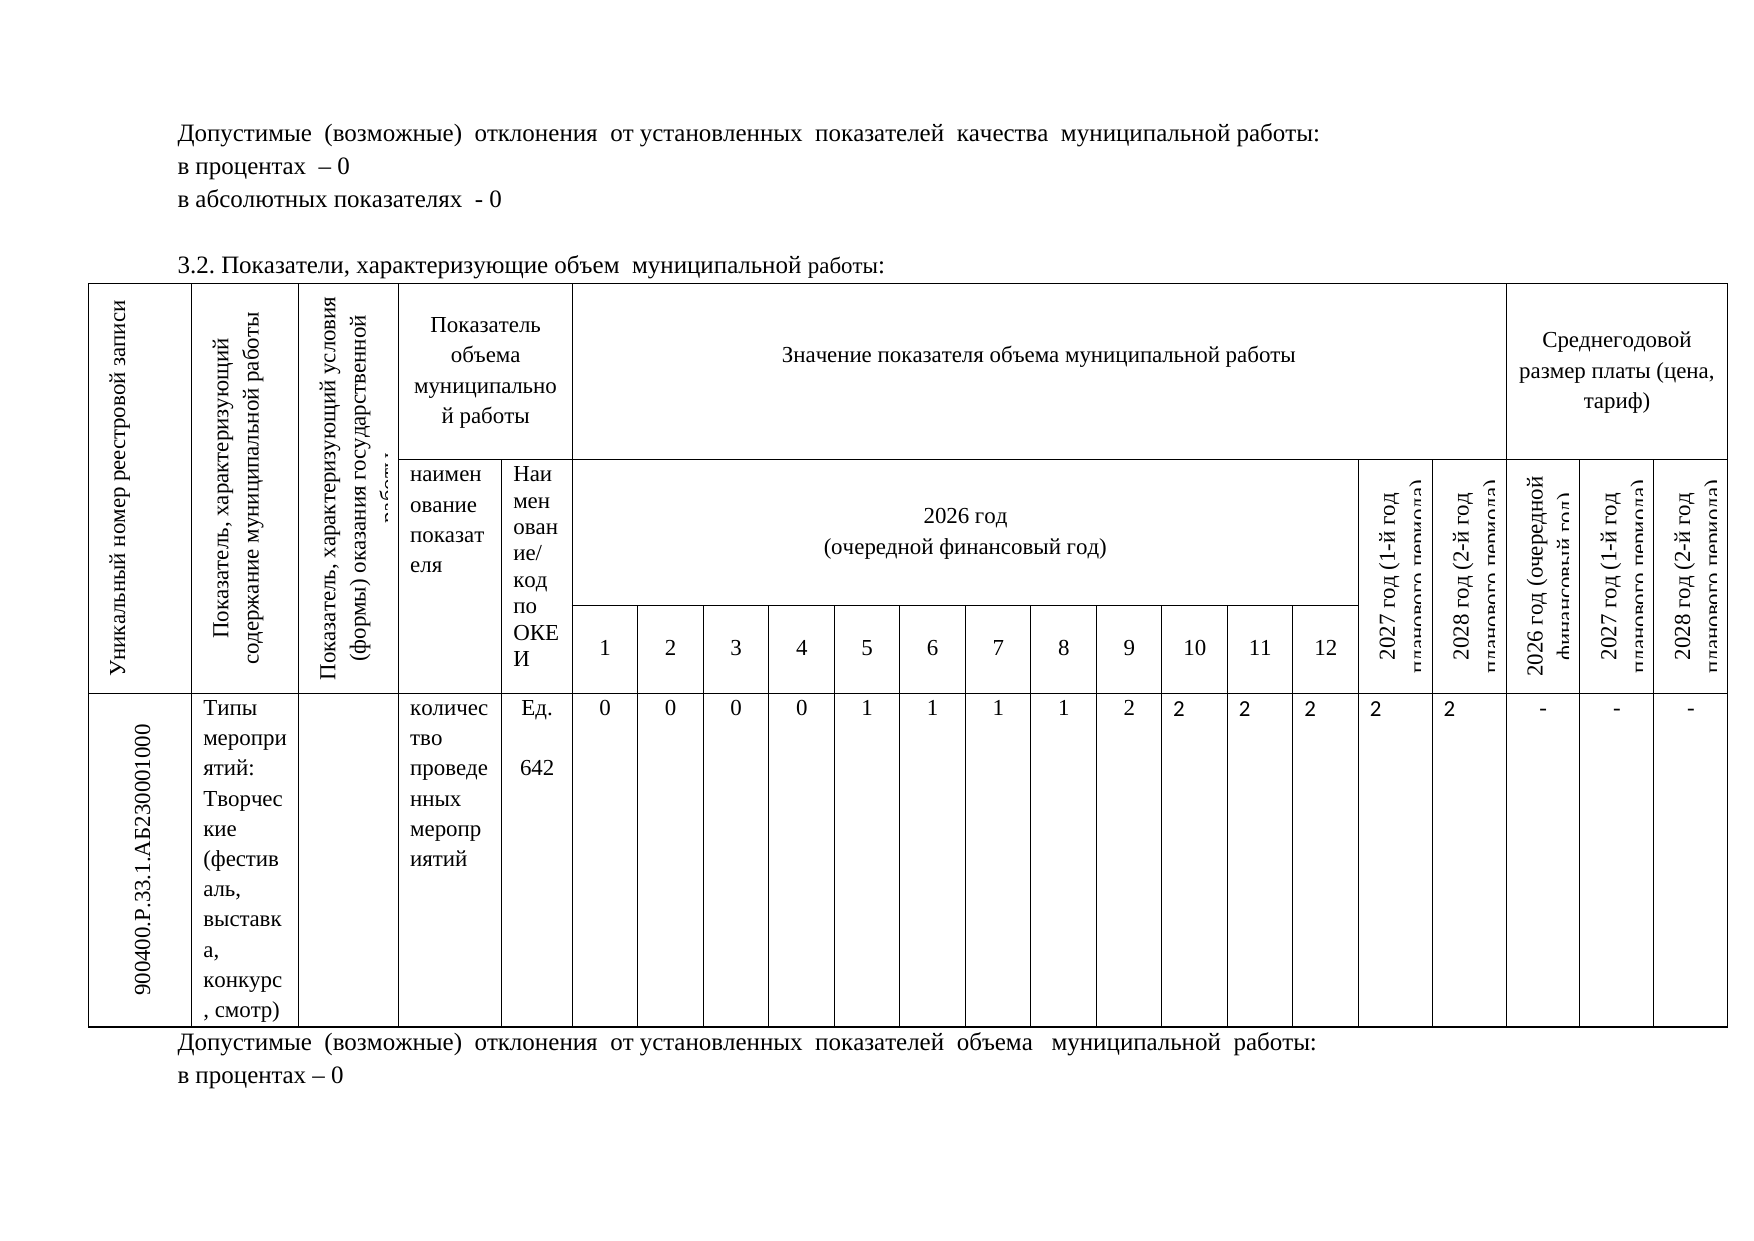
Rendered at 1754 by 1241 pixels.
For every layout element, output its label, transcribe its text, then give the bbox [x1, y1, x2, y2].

table_cell 0 [573, 694, 637, 1026]
table_cell 7 [966, 606, 1030, 693]
table_cell 1 [1031, 694, 1096, 1026]
table_cell 900400.Р.33.1.АБ230001000 [89, 694, 191, 1026]
table_cell Ед. 642 [502, 694, 572, 1026]
table_cell 0 [704, 694, 768, 1026]
table_cell 8 [1031, 606, 1096, 693]
table_cell 2 [1359, 694, 1432, 1026]
table_cell 5 [835, 606, 899, 693]
table_cell 11 [1228, 606, 1292, 693]
table_cell 1 [835, 694, 899, 1026]
table_cell 1 [900, 694, 965, 1026]
table_cell 3 [704, 606, 768, 693]
table_cell Наименование/ код по ОКЕИ [502, 460, 572, 693]
table_cell 2 [1293, 694, 1358, 1026]
table_cell 9 [1097, 606, 1161, 693]
table_cell 2 [1162, 694, 1227, 1026]
table_cell - [1580, 694, 1653, 1026]
table_header Среднегодовой размер платы (цена, тариф) [1507, 284, 1727, 459]
table_header Показатель объема муниципальной работы [399, 284, 572, 459]
table_header Показатель, характеризующий условия (формы) оказания государственной работы [299, 284, 398, 693]
table_cell Типы мероприятий: Творческие (фестиваль, выставка, конкурс, смотр) [192, 694, 298, 1026]
table_cell количество проведенных мероприятий [399, 694, 501, 1026]
table_cell 2 [1228, 694, 1292, 1026]
table_cell наименование показателя [399, 460, 501, 693]
table_header Значение показателя объема муниципальной работы [573, 284, 1506, 459]
table_cell 2027 год (1-й год планового периода) [1580, 460, 1653, 693]
table_cell 2 [638, 606, 703, 693]
text в процентах – 0 [177, 151, 1665, 180]
table_cell 6 [900, 606, 965, 693]
text в абсолютных показателях - 0 [177, 184, 1665, 213]
text 3.2. Показатели, характеризующие объем муниципальной работы: [177, 250, 1665, 279]
table_cell 2026 год (очередной финансовый год) [1507, 460, 1579, 693]
table_cell 2 [1433, 694, 1506, 1026]
table_cell 10 [1162, 606, 1227, 693]
table_cell 0 [769, 694, 834, 1026]
table_header Показатель, характеризующий содержание муниципальной работы [192, 284, 298, 693]
table_cell [299, 694, 398, 1026]
table_cell 2027 год (1-й год планового периода) [1359, 460, 1432, 693]
table_cell 2026 год (очередной финансовый год) [573, 460, 1358, 605]
table_cell 2028 год (2-й год планового периода) [1654, 460, 1727, 693]
table_cell - [1654, 694, 1727, 1026]
table_cell 2 [1097, 694, 1161, 1026]
text Допустимые (возможные) отклонения от установленных показателей объема муниципальной работы: [177, 1028, 1665, 1056]
table_header Уникальный номер реестровой записи [89, 284, 191, 693]
table_cell 1 [966, 694, 1030, 1026]
text в процентах – 0 [177, 1060, 1665, 1089]
table_cell - [1507, 694, 1579, 1026]
table_cell 4 [769, 606, 834, 693]
table_cell 0 [638, 694, 703, 1026]
table_cell 2028 год (2-й год планового периода) [1433, 460, 1506, 693]
text Допустимые (возможные) отклонения от установленных показателей качества муниципальной работы: [177, 118, 1665, 147]
table_cell 1 [573, 606, 637, 693]
table_cell 12 [1293, 606, 1358, 693]
